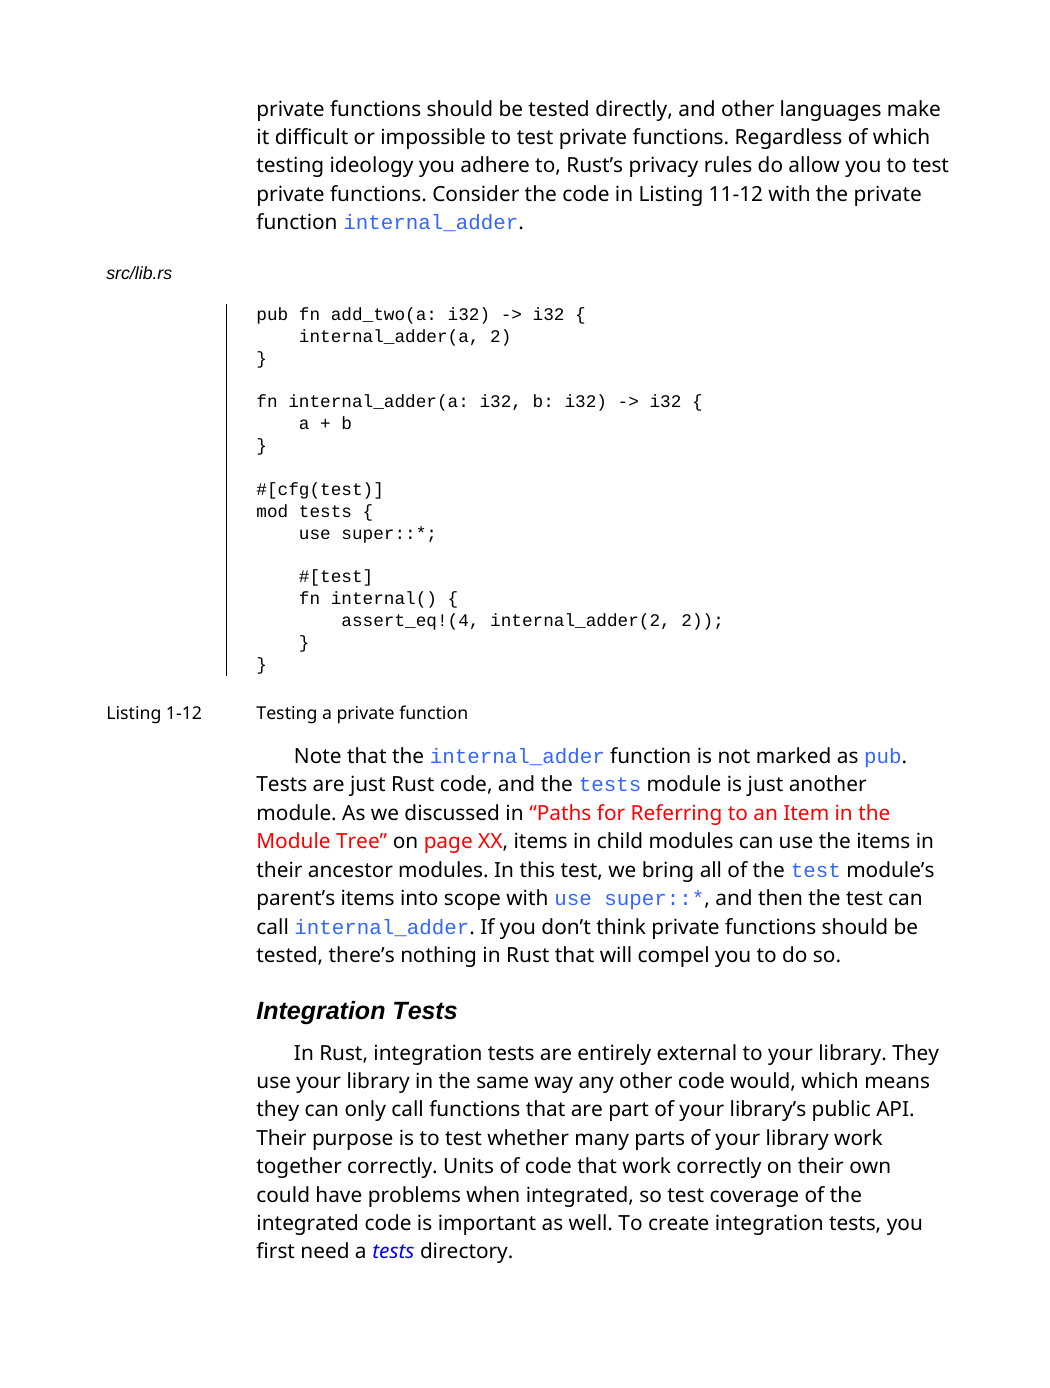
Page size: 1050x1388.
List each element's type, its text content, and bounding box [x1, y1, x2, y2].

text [256, 94, 950, 236]
text #[cfg(test)] [227, 479, 950, 501]
text } [227, 347, 950, 369]
text fn internal_adder(a: i32, b: i32) -> i32 { [227, 391, 950, 413]
text pub fn add_two(a: i32) -> i32 { [227, 304, 950, 326]
text Integration Tests [256, 994, 950, 1025]
text assert_eq!(4, internal_adder(2, 2)); [227, 610, 950, 632]
text } [227, 435, 950, 457]
text } [227, 632, 950, 654]
text src/lib.rs [106, 261, 950, 283]
text mod tests { [227, 501, 950, 522]
text internal_adder(a, 2) [227, 326, 950, 347]
text #[test] [227, 566, 950, 588]
text use super::*; [227, 522, 950, 544]
text fn internal() { [227, 588, 950, 610]
list Testing a private function [106, 701, 950, 725]
text In Rust, integration tests are entirely external to your library. They use your library in the same way any other code would, which means they can only call functions that are part of your library’s public API. Their purpose is to test whether many parts of your library work together correctly. Units of code that work correctly on their own could have problems when integrated, so test coverage of the integrated code is important as well. To create integration tests, you first need a tests directory. [256, 1038, 950, 1265]
text Note that the internal_adder function is not marked as pub. Tests are just Rust code, and the tests module is just another module. As we discussed in “Paths for Referring to an Item in the Module Tree” on page XX, items in child modules can use the items in their ancestor modules. In this test, we bring all of the test module’s parent’s items into scope with use super::*, and then the test can call internal_adder. If you don’t think private functions should be tested, there’s nothing in Rust that will compel you to do so. [256, 741, 950, 969]
text } [227, 654, 950, 676]
text a + b [227, 413, 950, 435]
